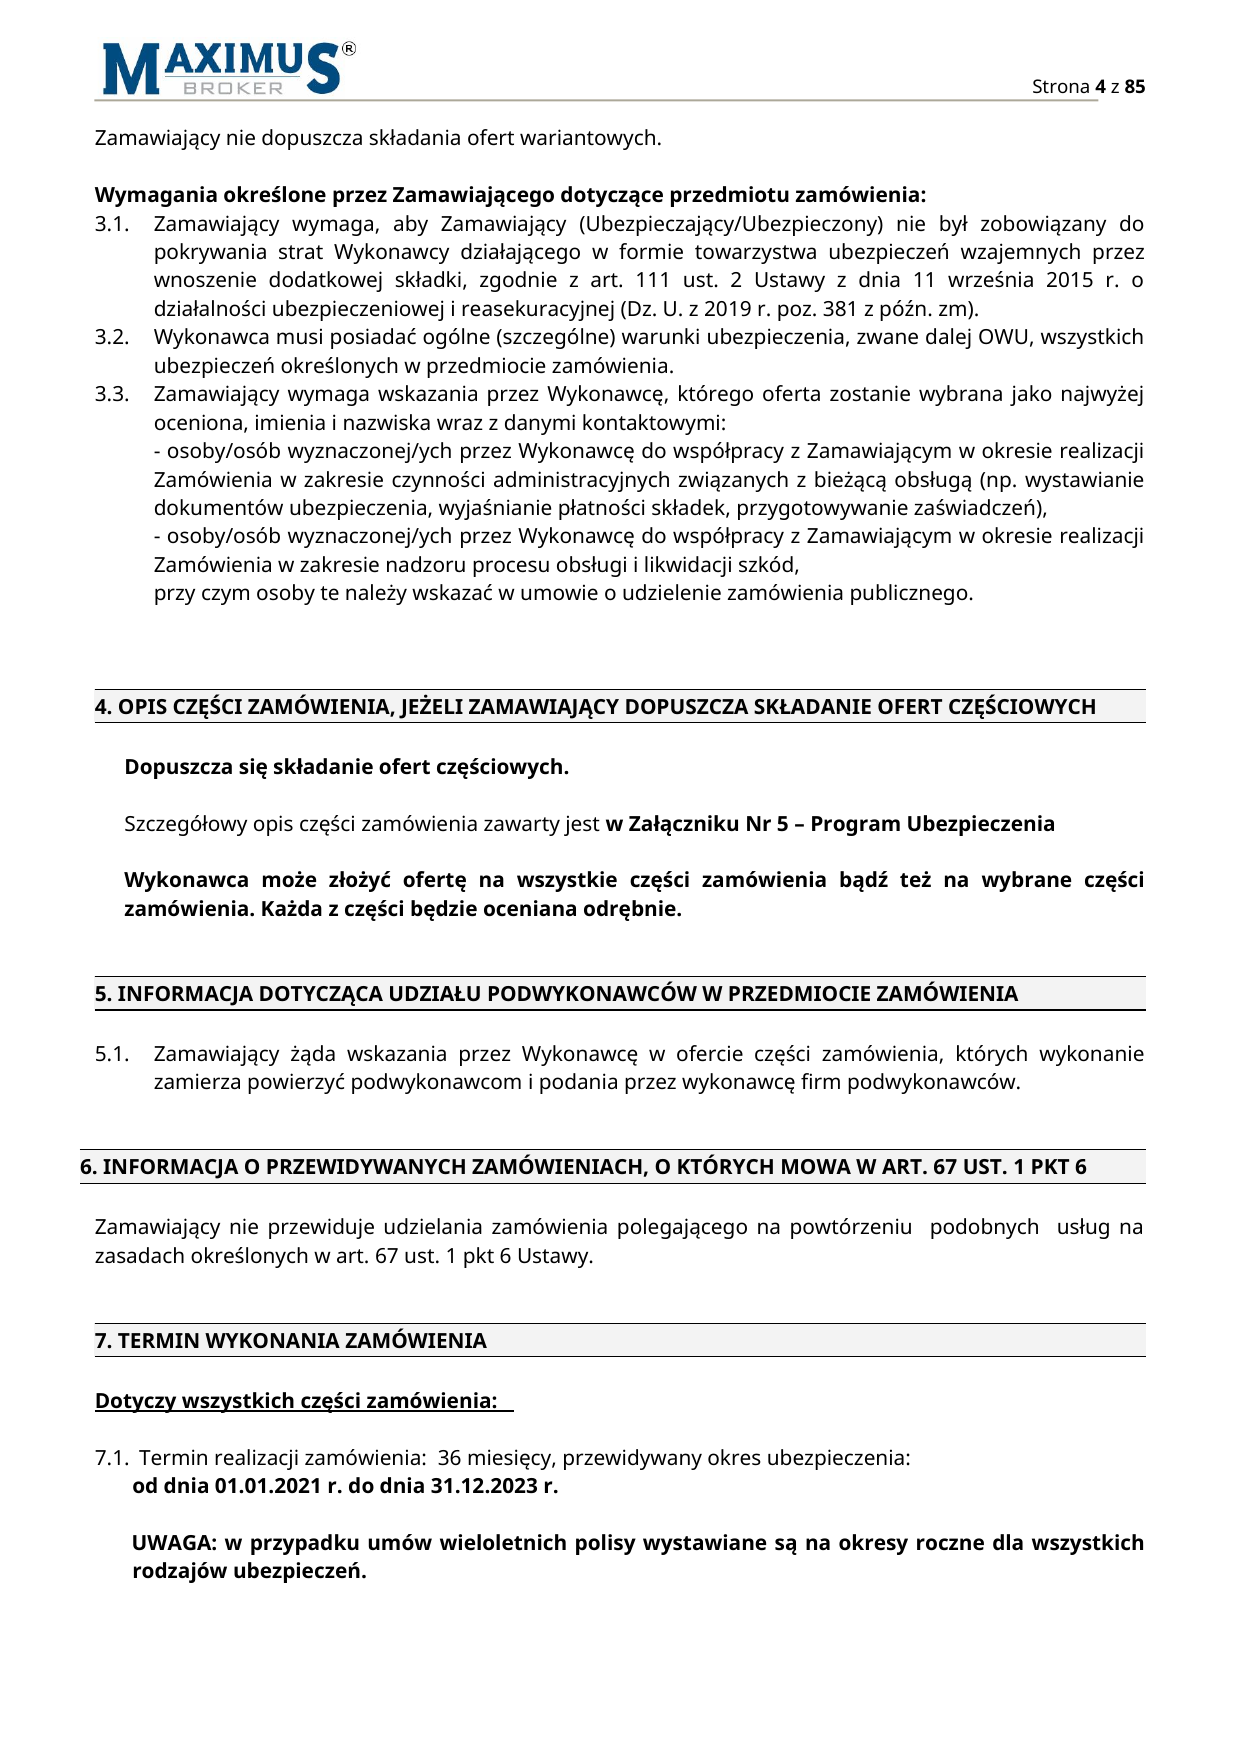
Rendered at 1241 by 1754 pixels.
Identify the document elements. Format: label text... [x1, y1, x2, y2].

list Zamawiający wymaga wskazania przez Wykonawcę, którego oferta zostanie wybrana jako najwyżej oceniona, imienia i nazwiska wraz z danymi kontaktowymi: [94, 379, 1146, 436]
text Zamawiający nie dopuszcza składania ofert wariantowych. [94, 123, 1146, 152]
list Zamawiający wymaga, aby Zamawiający (Ubezpieczający/Ubezpieczony) nie był zobowiązany do pokrywania strat Wykonawcy działającego w formie towarzystwa ubezpieczeń wzajemnych przez wnoszenie dodatkowej składki, zgodnie z art. 111 ust. 2 Ustawy z dnia 11 września 2015 r. o działalności ubezpieczeniowej i reasekuracyjnej (Dz. U. z 2019 r. poz. 381 z późn. zm). [94, 209, 1146, 322]
list przy czym osoby te należy wskazać w umowie o udzielenie zamówienia publicznego. [153, 578, 1146, 607]
subtitle 7. TERMIN WYKONANIA ZAMÓWIENIA [94, 1324, 1146, 1357]
picture [97, 37, 362, 99]
text UWAGA: w przypadku umów wieloletnich polisy wystawiane są na okresy roczne dla wszystkich rodzajów ubezpieczeń. [124, 1528, 1146, 1585]
subtitle 4. OPIS CZĘŚCI ZAMÓWIENIA, JEŻELI ZAMAWIAJĄCY DOPUSZCZA SKŁADANIE OFERT CZĘŚCIOWYCH [94, 690, 1146, 723]
text od dnia 01.01.2021 r. do dnia 31.12.2023 r. [124, 1471, 1146, 1500]
list - osoby/osób wyznaczonej/ych przez Wykonawcę do współpracy z Zamawiającym w okresie realizacji Zamówienia w zakresie czynności administracyjnych związanych z bieżącą obsługą (np. wystawianie dokumentów ubezpieczenia, wyjaśnianie płatności składek, przygotowywanie zaświadczeń), [153, 436, 1146, 522]
text Wymagania określone przez Zamawiającego dotyczące przedmiotu zamówienia: [94, 180, 1146, 209]
list Zamawiający żąda wskazania przez Wykonawcę w ofercie części zamówienia, których wykonanie zamierza powierzyć podwykonawcom i podania przez wykonawcę firm podwykonawców. [94, 1039, 1146, 1096]
text Szczegółowy opis części zamówienia zawarty jest w Załączniku Nr 5 – Program Ubezpieczenia [124, 809, 1146, 837]
text Dotyczy wszystkich części zamówienia: [94, 1386, 1146, 1414]
list Wykonawca musi posiadać ogólne (szczególne) warunki ubezpieczenia, zwane dalej OWU, wszystkich ubezpieczeń określonych w przedmiocie zamówienia. [94, 322, 1146, 379]
subtitle 5. INFORMACJA DOTYCZĄCA UDZIAŁU PODWYKONAWCÓW W PRZEDMIOCIE ZAMÓWIENIA [94, 977, 1146, 1011]
subtitle 6. INFORMACJA O PRZEWIDYWANYCH ZAMÓWIENIACH, O KTÓRYCH MOWA W ART. 67 UST. 1 PKT 6 [80, 1150, 1146, 1183]
text Wykonawca może złożyć ofertę na wszystkie części zamówienia bądź też na wybrane części zamówienia. Każda z części będzie oceniana odrębnie. [124, 866, 1146, 922]
text Dopuszcza się składanie ofert częściowych. [124, 752, 1146, 780]
list Termin realizacji zamówienia: 36 miesięcy, przewidywany okres ubezpieczenia: [94, 1443, 1146, 1471]
list - osoby/osób wyznaczonej/ych przez Wykonawcę do współpracy z Zamawiającym w okresie realizacji Zamówienia w zakresie nadzoru procesu obsługi i likwidacji szkód, [153, 522, 1146, 578]
text Zamawiający nie przewiduje udzielania zamówienia polegającego na powtórzeniu podobnych usług na zasadach określonych w art. 67 ust. 1 pkt 6 Ustawy. [94, 1212, 1146, 1269]
